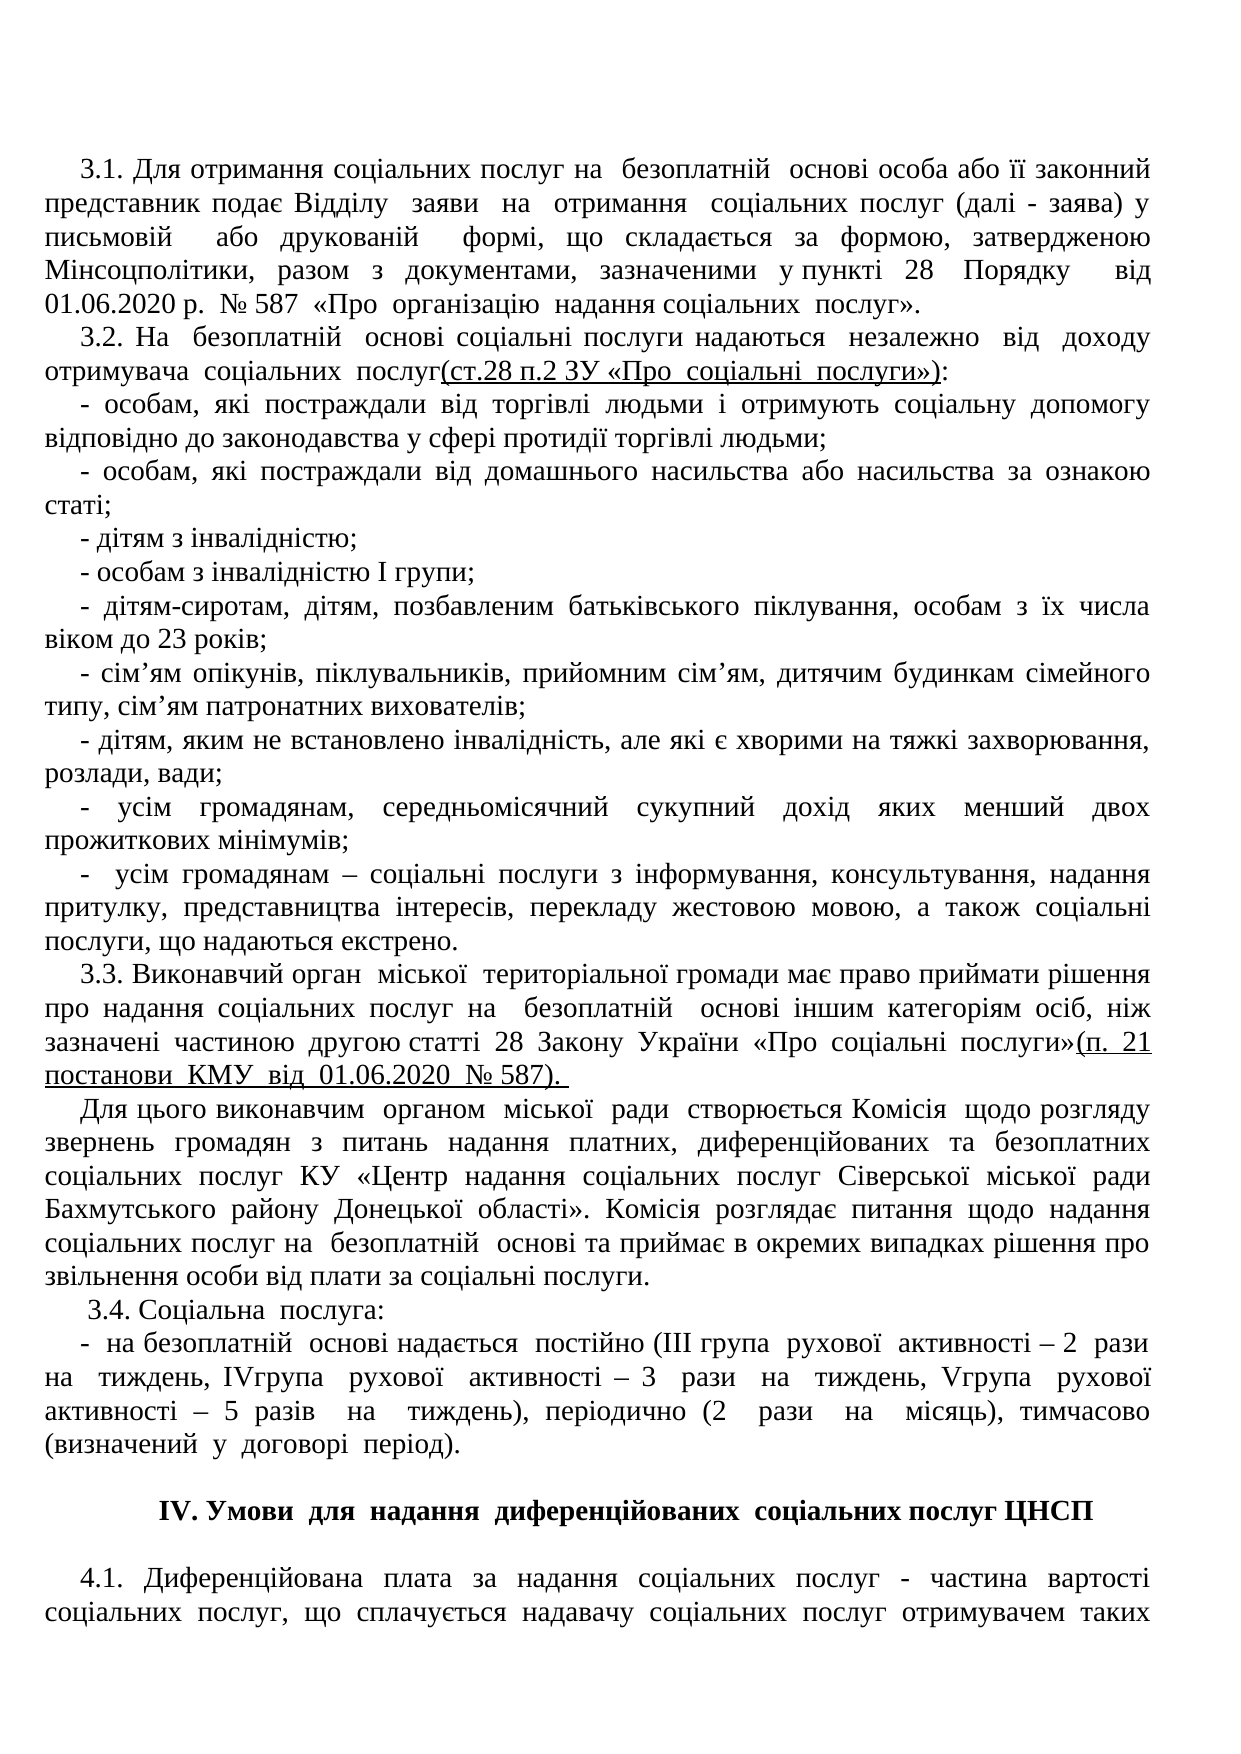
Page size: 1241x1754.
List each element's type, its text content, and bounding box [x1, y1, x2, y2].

text ІV. Умови для надання диференційованих соціальних послуг ЦНСП [44, 1493, 1152, 1527]
text - дітям-сиротам, дітям, позбавленим батьківського піклування, особам з їх числа віком до 23 років; [44, 588, 1152, 655]
text 3.3. Виконавчий орган міської територіальної громади має право приймати рішення про надання соціальних послуг на безоплатній основі іншим категоріям осіб, ніж зазначені частиною другою статті 28 Закону України «Про соціальні послуги»(п. 21 постанови КМУ від 01.06.2020 № 587). [44, 957, 1152, 1091]
text 3.1. Для отримання соціальних послуг на безоплатній основі особа або її законний представник подає Відділу заяви на отримання соціальних послуг (далі - заява) у письмовій або друкованій формі, що складається за формою, затвердженою Мінсоцполітики, разом з документами, зазначеними у пункті 28 Порядку від 01.06.2020 р. № 587 «Про організацію надання соціальних послуг». [44, 152, 1152, 319]
text - дітям з інвалідністю; [44, 521, 1152, 554]
text - усім громадянам, середньомісячний сукупний дохід яких менший двох прожиткових мінімумів; [44, 789, 1152, 856]
text - особам, які постраждали від торгівлі людьми і отримують соціальну допомогу відповідно до законодавства у сфері протидії торгівлі людьми; [44, 386, 1152, 453]
text - особам, які постраждали від домашнього насильства або насильства за ознакою статі; [44, 453, 1152, 521]
text 3.2. На безоплатній основі соціальні послуги надаються незалежно від доходу отримувача соціальних послуг(ст.28 п.2 ЗУ «Про соціальні послуги»): [44, 319, 1152, 386]
text - сім’ям опікунів, піклувальників, прийомним сім’ям, дитячим будинкам сімейного типу, сім’ям патронатних вихователів; [44, 655, 1152, 722]
text - дітям, яким не встановлено інвалідність, але які є хворими на тяжкі захворювання, розлади, вади; [44, 722, 1152, 789]
text Для цього виконавчим органом міської ради створюється Комісія щодо розгляду звернень громадян з питань надання платних, диференційованих та безоплатних соціальних послуг КУ «Центр надання соціальних послуг Сіверської міської ради Бахмутського району Донецької області». Комісія розглядає питання щодо надання соціальних послуг на безоплатній основі та приймає в окремих випадках рішення про звільнення особи від плати за соціальні послуги. [44, 1091, 1152, 1292]
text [44, 1560, 1152, 1627]
text - на безоплатній основі надається постійно (ІІІ група рухової активності – 2 рази на тиждень, ІVгрупа рухової активності – 3 рази на тиждень, Vгрупа рухової активності – 5 разів на тиждень), періодично (2 рази на місяць), тимчасово (визначений у договорі період). [44, 1326, 1152, 1460]
text - особам з інвалідністю I групи; [44, 554, 1152, 588]
text - усім громадянам – соціальні послуги з інформування, консультування, надання притулку, представництва інтересів, перекладу жестовою мовою, а також соціальні послуги, що надаються екстрено. [44, 856, 1152, 957]
text 3.4. Соціальна послуга: [44, 1292, 1152, 1326]
